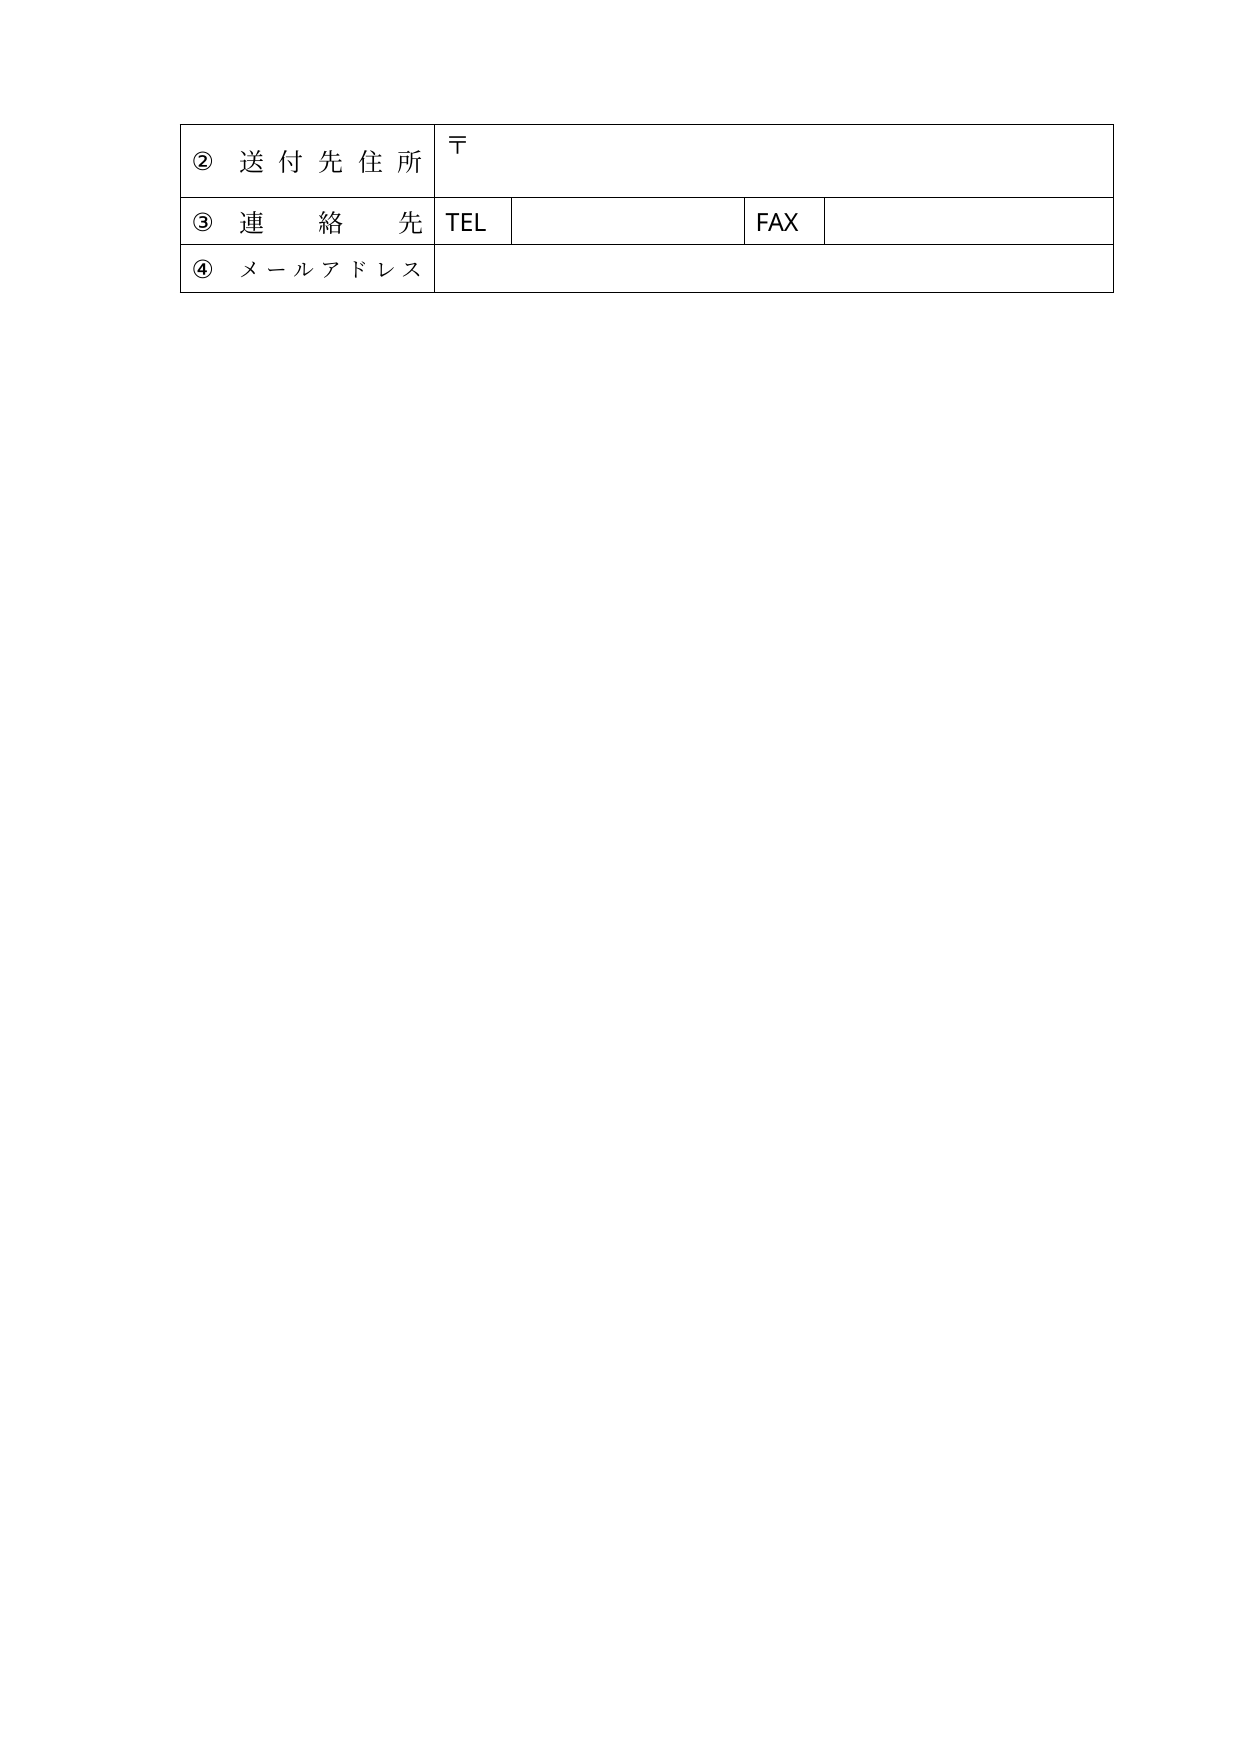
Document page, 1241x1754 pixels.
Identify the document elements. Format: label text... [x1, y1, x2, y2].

table_cell 〒 [435, 125, 1113, 197]
table_cell TEL [435, 198, 511, 244]
table_cell FAX [745, 198, 824, 244]
table_cell [512, 198, 744, 244]
table_cell ④ [181, 245, 228, 292]
table_cell [435, 245, 1113, 292]
table_cell [825, 198, 1113, 244]
table_cell 連絡先 [228, 198, 434, 244]
table_cell 送付先住所 [228, 125, 434, 197]
table_cell ② [181, 125, 228, 197]
table_cell メールアドレス [228, 245, 434, 292]
table_cell ③ [181, 198, 228, 244]
